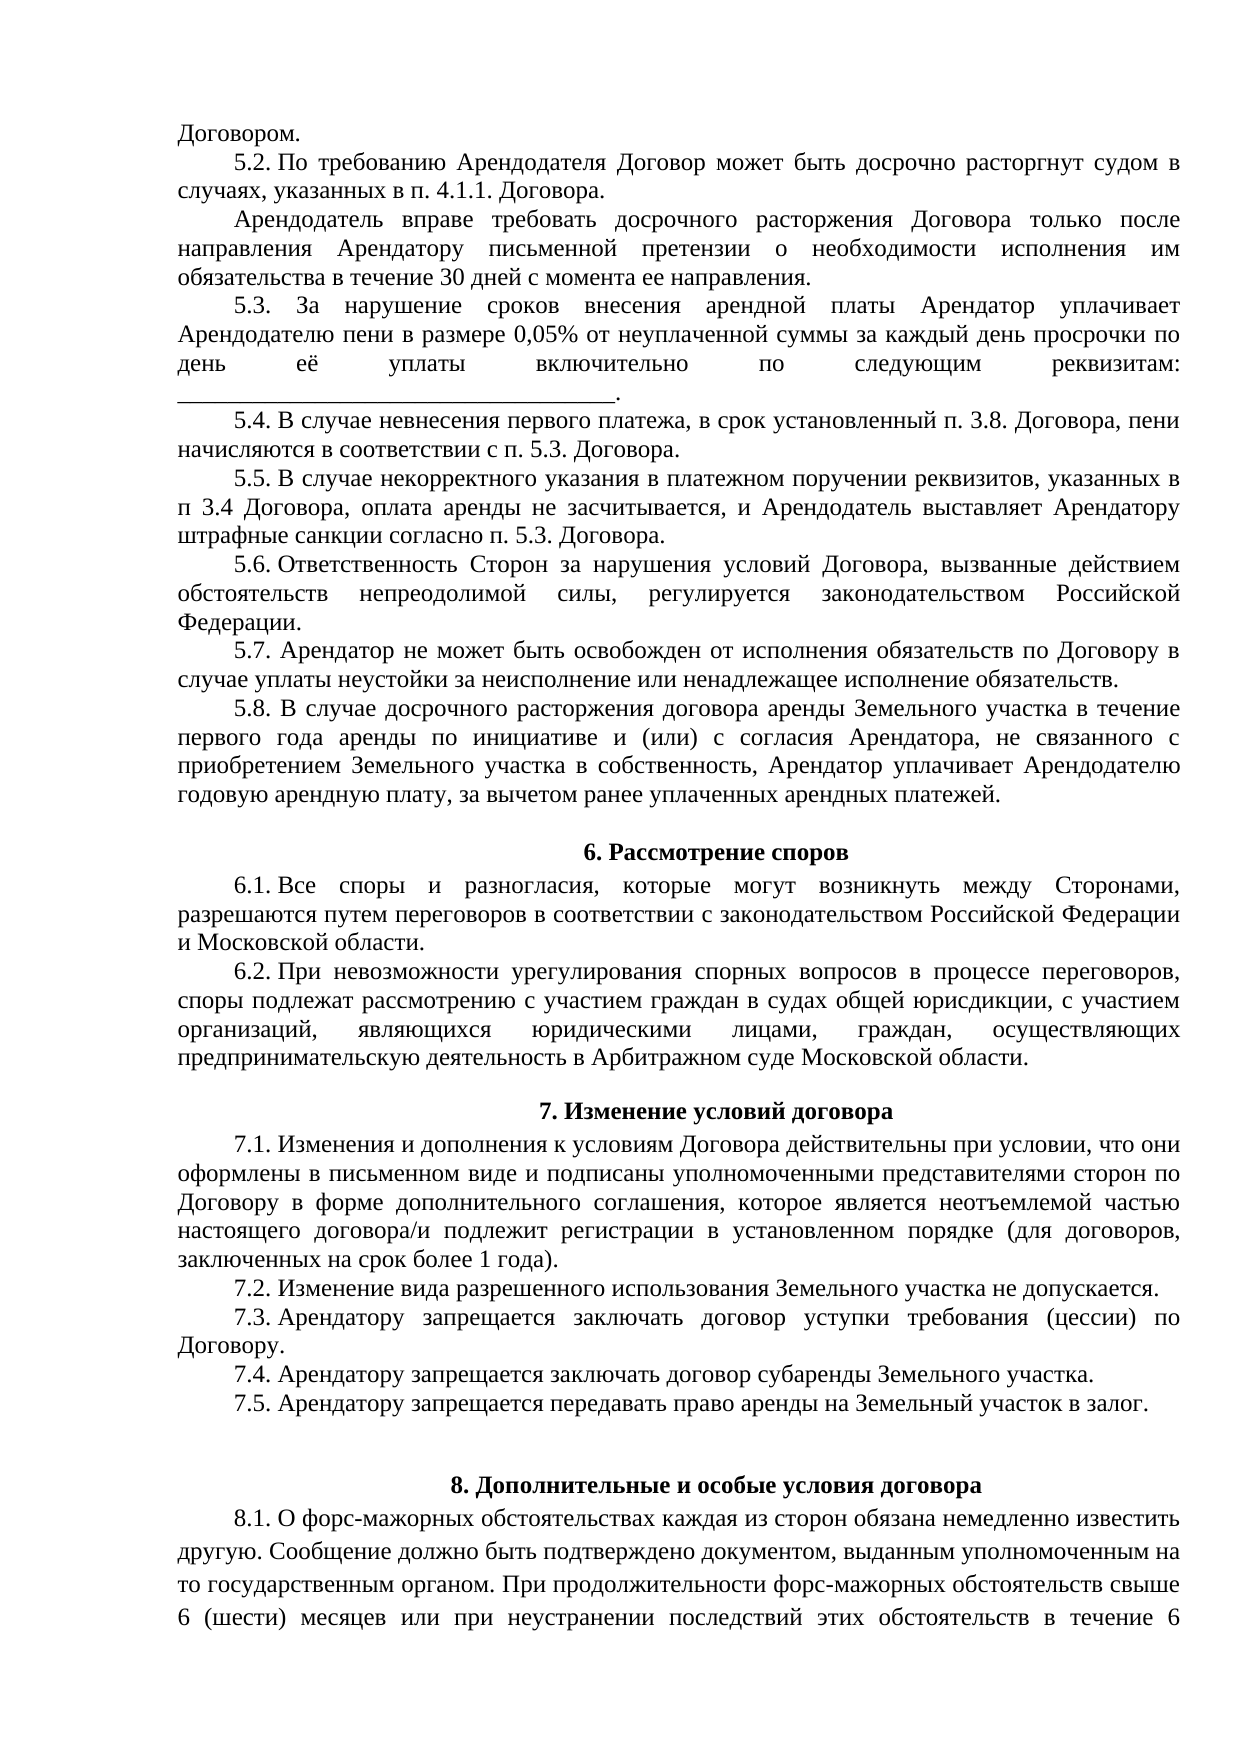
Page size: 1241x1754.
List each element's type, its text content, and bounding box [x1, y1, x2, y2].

text 5.5. В случае некорректного указания в платежном поручении реквизитов, указанных в п 3.4 Договора, оплата аренды не засчитывается, и Арендодатель выставляет Арендатору штрафные санкции согласно п. 5.3. Договора. [177, 463, 1181, 549]
text 7.1. Изменения и дополнения к условиям Договора действительны при условии, что они оформлены в письменном виде и подписаны уполномоченными представителями сторон по Договору в форме дополнительного соглашения, которое является неотъемлемой частью настоящего договора/и подлежит регистрации в установленном порядке (для договоров, заключенных на срок более 1 года). [177, 1129, 1181, 1273]
text 7. Изменение условий договора [177, 1096, 1181, 1125]
text 7.2. Изменение вида разрешенного использования Земельного участка не допускается. [177, 1273, 1181, 1302]
text 5.2. По требованию Арендодателя Договор может быть досрочно расторгнут судом в случаях, указанных в п. 4.1.1. Договора. [177, 147, 1181, 204]
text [177, 1503, 1181, 1631]
text 5.4. В случае невнесения первого платежа, в срок установленный п. 3.8. Договора, пени начисляются в соответствии с п. 5.3. Договора. [177, 406, 1181, 463]
text 6. Рассмотрение споров [177, 837, 1181, 866]
text 6.1. Все споры и разногласия, которые могут возникнуть между Сторонами, разрешаются путем переговоров в соответствии с законодательством Российской Федерации и Московской области. [177, 870, 1181, 956]
text Арендодатель вправе требовать досрочного расторжения Договора только после направления Арендатору письменной претензии о необходимости исполнения им обязательства в течение 30 дней с момента ее направления. [177, 204, 1181, 291]
text 7.5. Арендатору запрещается передавать право аренды на Земельный участок в залог. [177, 1388, 1181, 1417]
text 8. Дополнительные и особые условия договора [177, 1470, 1181, 1499]
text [177, 118, 1181, 147]
text 5.3. За нарушение сроков внесения арендной платы Арендатор уплачивает Арендодателю пени в размере 0,05% от неуплаченной суммы за каждый день просрочки по день её уплаты включительно по следующим реквизитам: ___________________________________. [177, 291, 1181, 406]
text 7.3. Арендатору запрещается заключать договор уступки требования (цессии) по Договору. [177, 1302, 1181, 1359]
text 6.2. При невозможности урегулирования спорных вопросов в процессе переговоров, споры подлежат рассмотрению с участием граждан в судах общей юрисдикции, с участием организаций, являющихся юридическими лицами, граждан, осуществляющих предпринимательскую деятельность в Арбитражном суде Московской области. [177, 956, 1181, 1071]
text 7.4. Арендатору запрещается заключать договор субаренды Земельного участка. [177, 1359, 1181, 1388]
text 5.7. Арендатор не может быть освобожден от исполнения обязательств по Договору в случае уплаты неустойки за неисполнение или ненадлежащее исполнение обязательств. [177, 636, 1181, 693]
text 5.6. Ответственность Сторон за нарушения условий Договора, вызванные действием обстоятельств непреодолимой силы, регулируется законодательством Российской Федерации. [177, 549, 1181, 636]
text 5.8. В случае досрочного расторжения договора аренды Земельного участка в течение первого года аренды по инициативе и (или) с согласия Арендатора, не связанного с приобретением Земельного участка в собственность, Арендатор уплачивает Арендодателю годовую арендную плату, за вычетом ранее уплаченных арендных платежей. [177, 693, 1181, 808]
